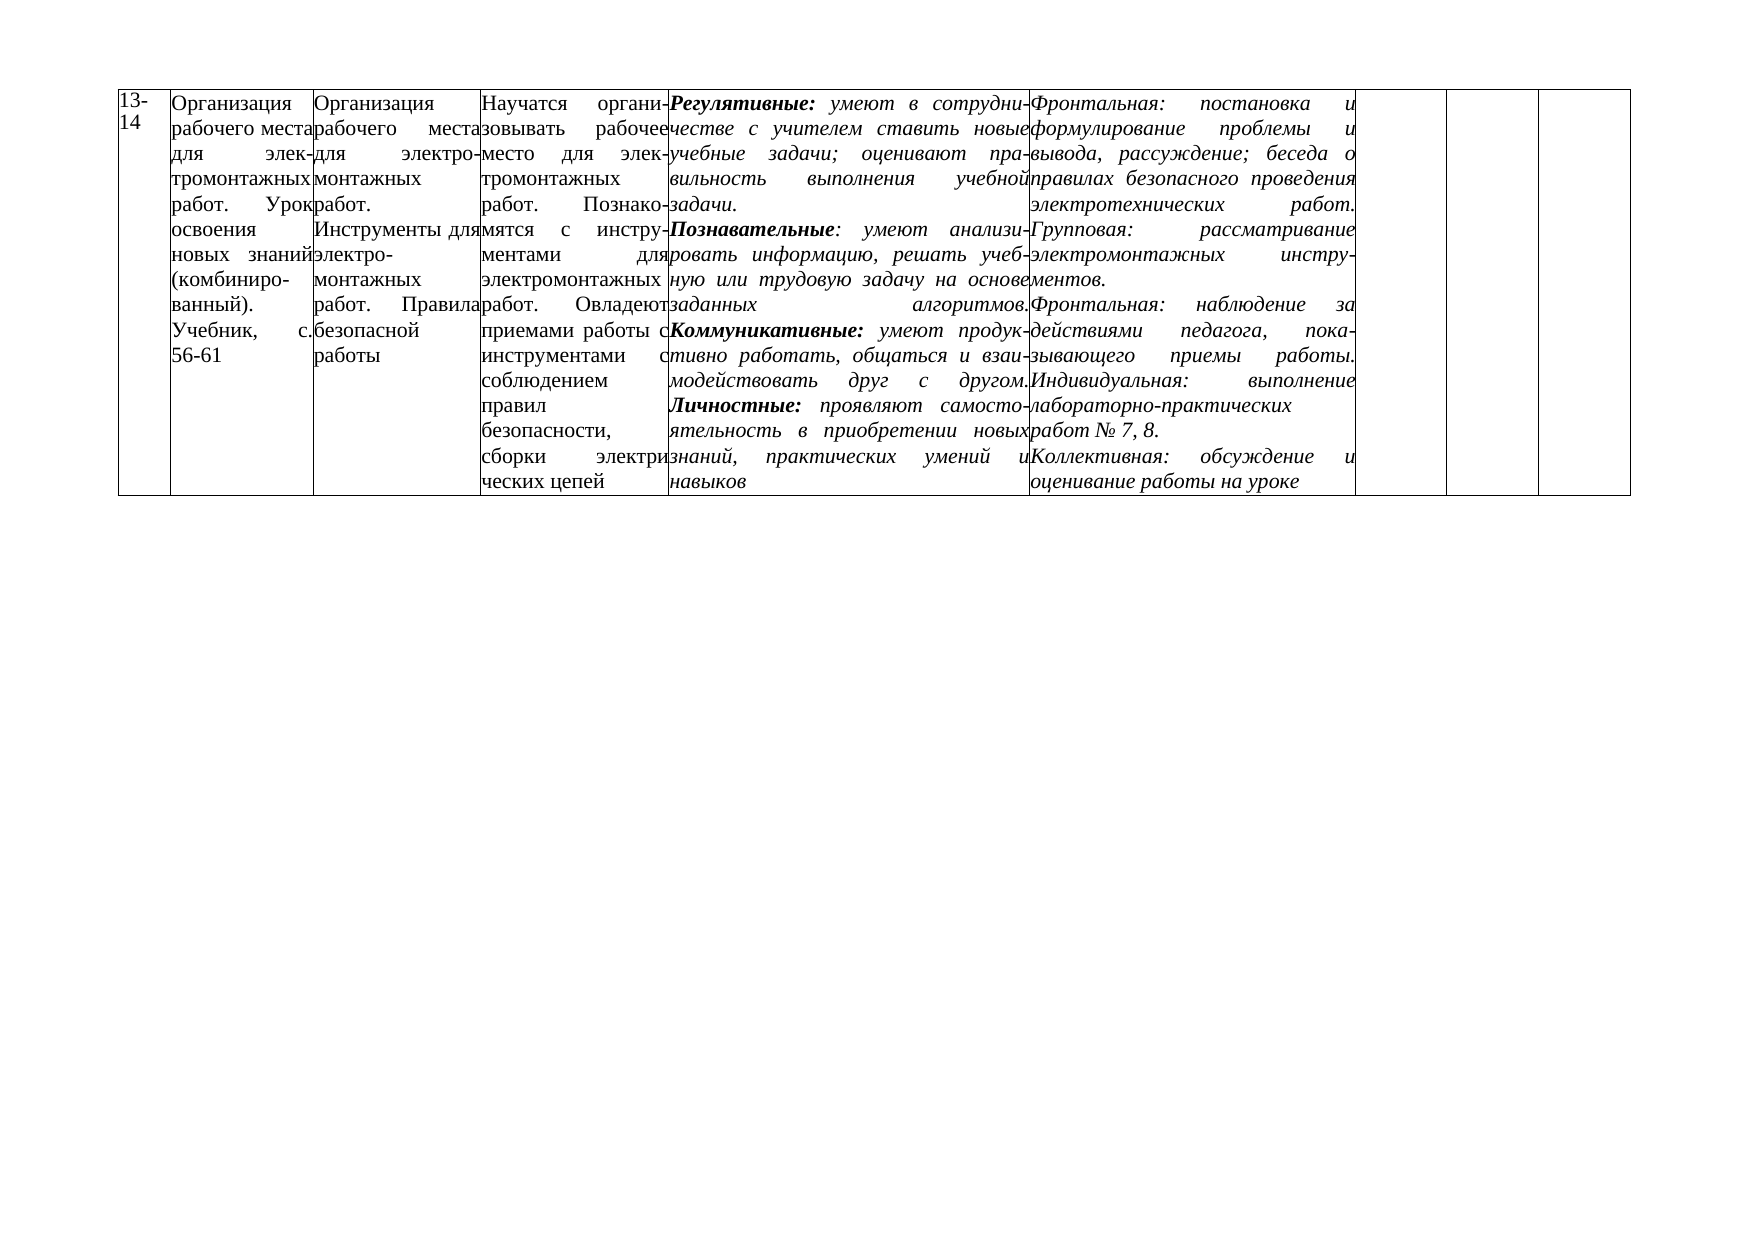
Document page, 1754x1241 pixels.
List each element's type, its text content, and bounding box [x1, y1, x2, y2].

table_cell Фронтальная: постановка и формулирование проблемы и вывода, рассуждение; беседа о правилах безопасного проведения электротехнических работ. Групповая: рассматривание электромонтажных инструментов. Фронтальная: наблюдение за действиями педагога, показывающего приемы работы. Индивидуальная: выполнение лабораторно-практических работ № 7, 8. Коллективная: обсуждение и оценивание работы на уроке [1030, 90, 1355, 495]
table_cell Организация рабочего места для электромонтажных работ. Инструменты для электромонтажных работ. Правила безопасной работы [314, 90, 480, 495]
table_cell [1539, 90, 1630, 495]
table_cell [1447, 90, 1538, 495]
table_cell [1356, 90, 1446, 495]
table_cell Регулятивные: умеют в сотрудничестве с учителем ставить новые учебные задачи; оценивают правильность выполнения учебной задачи. Познавательные: умеют анализировать информацию, решать учебную или трудовую задачу на основе заданных алгоритмов. Коммуникативные: умеют продуктивно работать, общаться и взаимодействовать друг с другом. Личностные: проявляют самостоятельность в приобретении новых знаний, практических умений и навыков [669, 90, 1029, 495]
table_cell Организация рабочего места для электромонтажных работ. Урок освоения новых знаний (комбинированный). Учебник, с. 56-61 [171, 90, 313, 495]
table_cell Научатся организовывать рабочее место для электромонтажных работ. Познакомятся с инструментами для электромонтажных работ. Овладеют приемами работы с инструментами с соблюдением правил безопасности, сборки электри ческих цепей [481, 90, 668, 495]
table_cell 13- 14 [119, 90, 170, 495]
